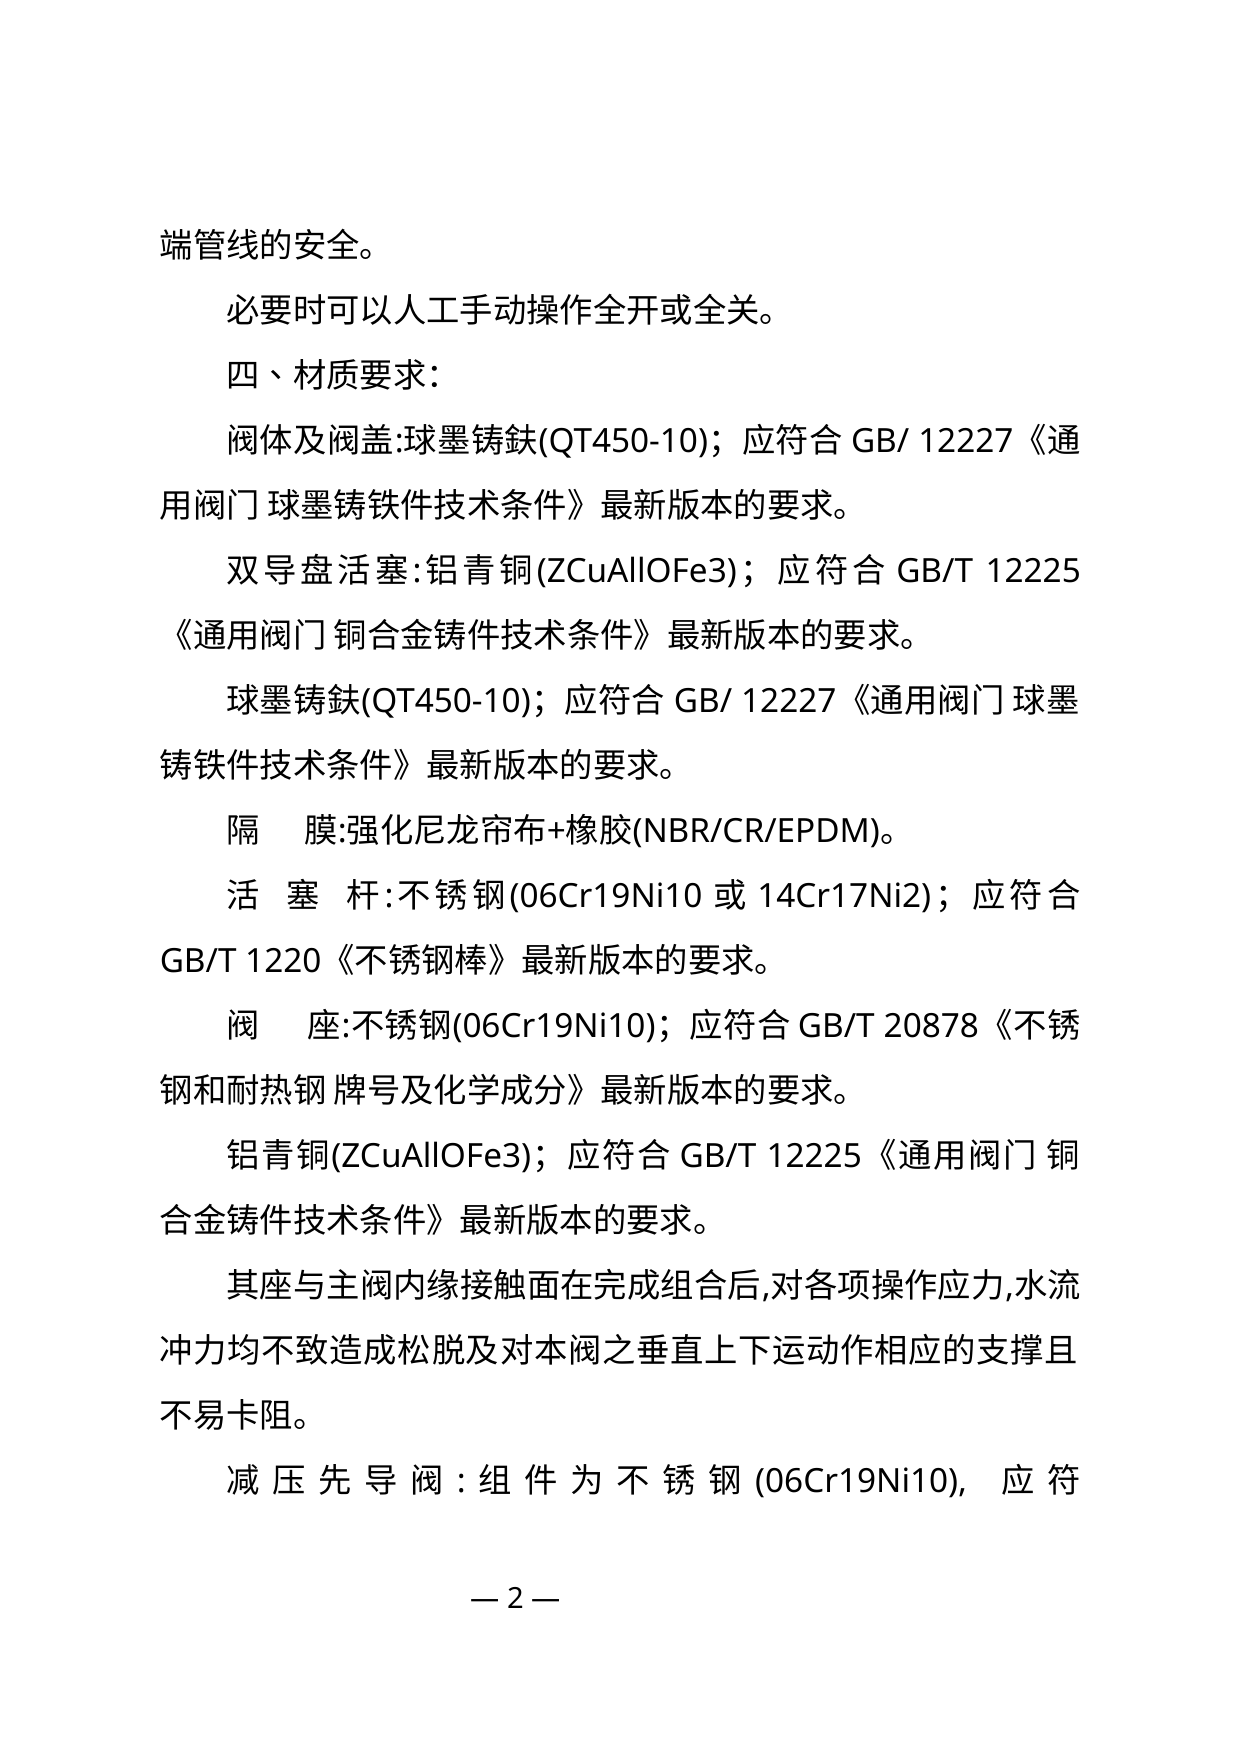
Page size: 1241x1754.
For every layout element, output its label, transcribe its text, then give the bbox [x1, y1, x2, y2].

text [159, 211, 1081, 276]
text 活 塞 杆:不锈钢(06Cr19Ni10或14Cr17Ni2)；应符合GB/T 1220《不锈钢棒》最新版本的要求。 [159, 861, 1081, 991]
text 其座与主阀内缘接触面在完成组合后,对各项操作应力,水流冲力均不致造成松脱及对本阀之垂直上下运动作相应的支撑且不易卡阻。 [159, 1251, 1081, 1446]
text 阀体及阀盖:球墨铸鈇(QT450-10)；应符合 GB/ 12227《通用阀门 球墨铸铁件技术条件》最新版本的要求。 [159, 406, 1081, 536]
list 四、材质要求： [159, 341, 1081, 406]
text 阀 座:不锈钢(06Cr19Ni10)；应符合GB/T 20878《不锈钢和耐热钢 牌号及化学成分》最新版本的要求。 [159, 991, 1081, 1121]
text 隔 膜:强化尼龙帘布+橡胶(NBR/CR/EPDM)。 [159, 796, 1081, 861]
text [159, 1446, 1081, 1511]
text 双导盘活塞:铝青铜(ZCuAllOFe3)；应符合GB/T 12225《通用阀门 铜合金铸件技术条件》最新版本的要求。 [159, 536, 1081, 666]
text 铝青铜(ZCuAllOFe3)；应符合GB/T 12225《通用阀门 铜合金铸件技术条件》最新版本的要求。 [159, 1121, 1081, 1251]
text 球墨铸鈇(QT450-10)；应符合 GB/ 12227《通用阀门 球墨铸铁件技术条件》最新版本的要求。 [159, 666, 1081, 796]
text 必要时可以人工手动操作全开或全关。 [159, 276, 1081, 341]
